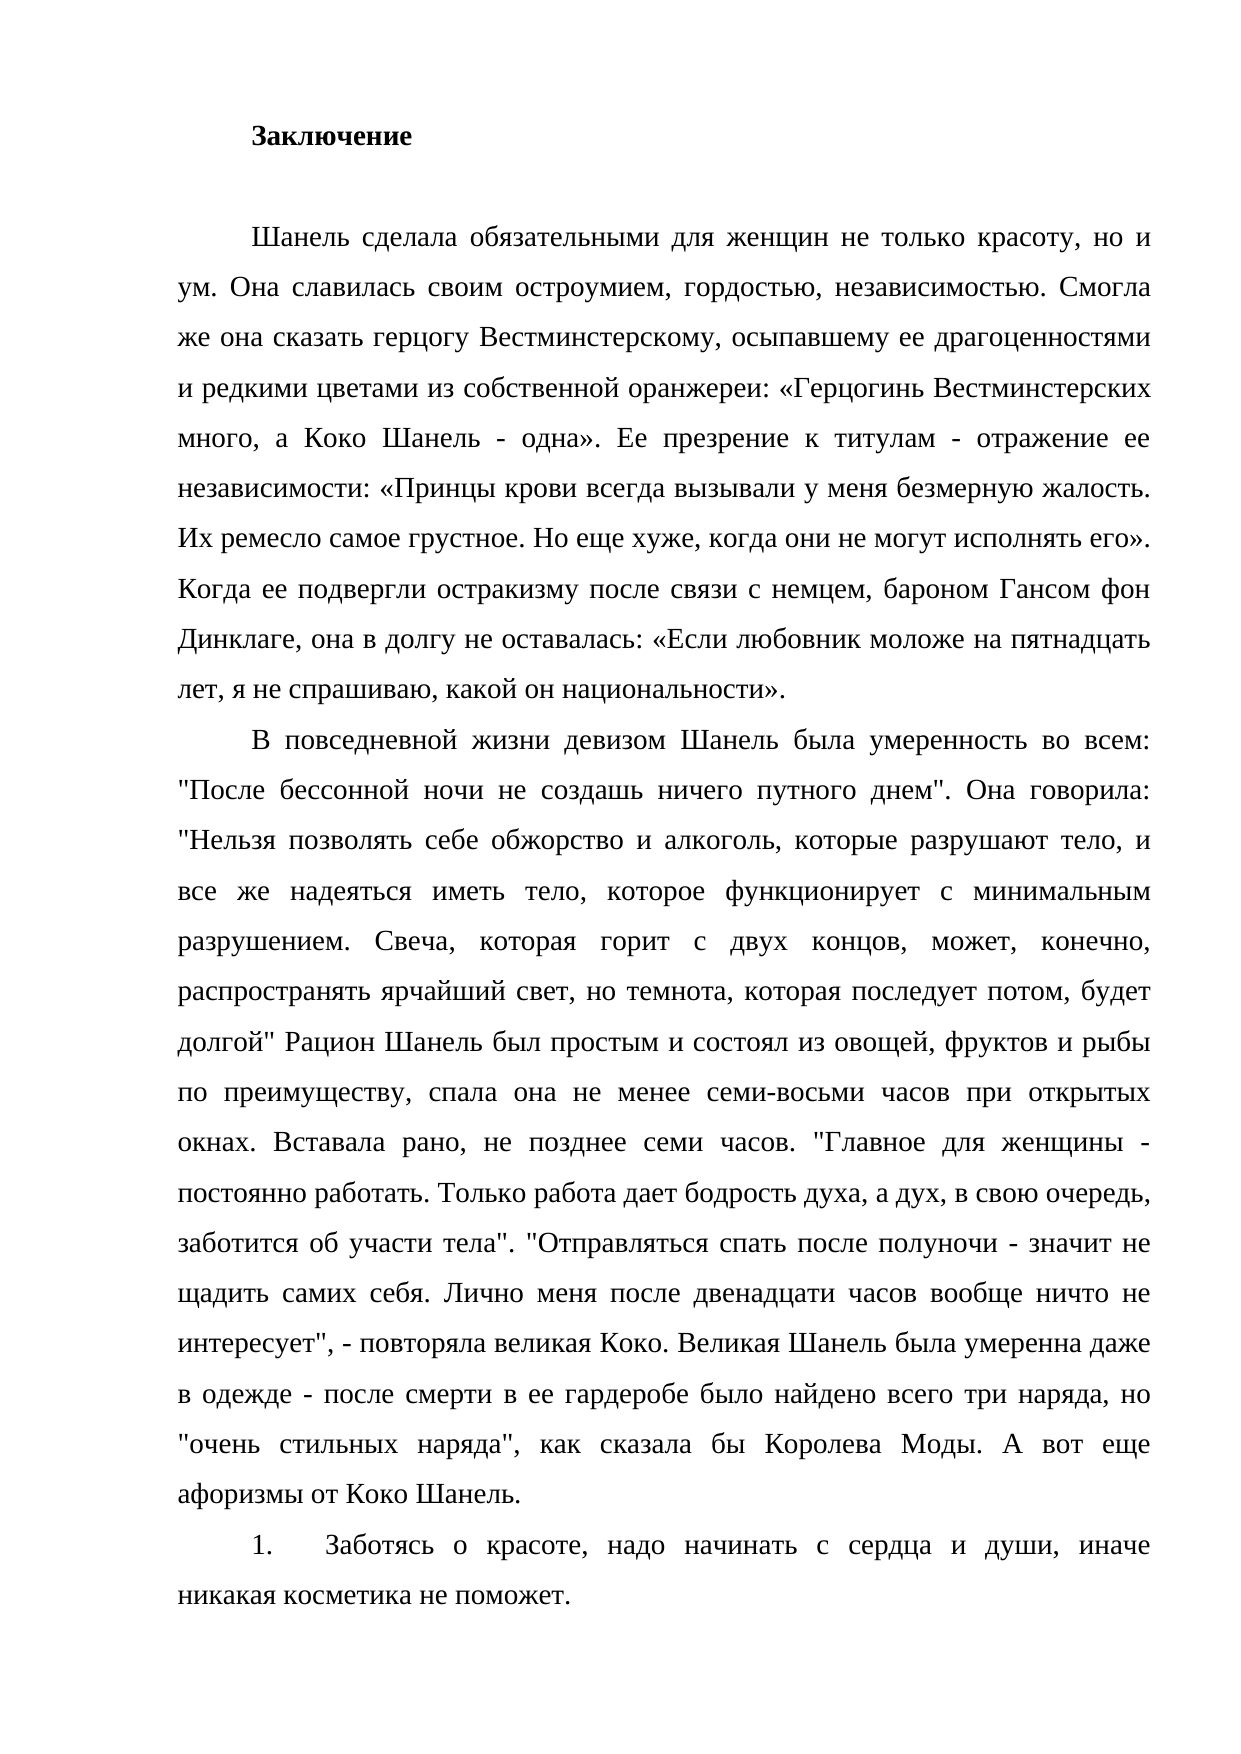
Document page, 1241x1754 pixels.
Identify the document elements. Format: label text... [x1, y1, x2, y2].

list Заботясь о красоте, надо начинать с сердца и души, иначе никакая косметика не поможет. [177, 1527, 1152, 1611]
text В повседневной жизни девизом Шанель была умеренность во всем: "После бессонной ночи не создашь ничего путного днем". Она говорила: "Нельзя позволять себе обжорство и алкоголь, которые разрушают тело, и все же надеяться иметь тело, которое функционирует с минимальным разрушением. Свеча, которая горит с двух концов, может, конечно, распространять ярчайший свет, но темнота, которая последует потом, будет долгой" Рацион Шанель был простым и состоял из овощей, фруктов и рыбы по преимуществу, спала она не менее семи-восьми часов при открытых окнах. Вставала рано, не позднее семи часов. "Главное для женщины - постоянно работать. Только работа дает бодрость духа, а дух, в свою очередь, заботится об участи тела". "Отправляться спать после полуночи - значит не щадить самих себя. Лично меня после двенадцати часов вообще ничто не интересует", - повторяла великая Коко. Великая Шанель была умеренна даже в одежде - после смерти в ее гардеробе было найдено всего три наряда, но "очень стильных наряда", как сказала бы Королева Моды. А вот еще афоризмы от Коко Шанель. [177, 722, 1152, 1510]
text Шанель сделала обязательными для женщин не только красоту, но и ум. Она славилась своим остроумием, гордостью, независимостью. Смогла же она сказать герцогу Вестминстерскому, осыпавшему ее драгоценностями и редкими цветами из собственной оранжереи: «Герцогинь Вестминстерских много, а Коко Шанель - одна». Ее презрение к титулам - отражение ее независимости: «Принцы крови всегда вызывали у меня безмерную жалость. Их ремесло самое грустное. Но еще хуже, когда они не могут исполнять его». Когда ее подвергли остракизму после связи с немцем, бароном Гансом фон Динклаге, она в долгу не оставалась: «Если любовник моложе на пятнадцать лет, я не спрашиваю, какой он национальности». [177, 219, 1152, 705]
text Заключение [177, 118, 1152, 152]
